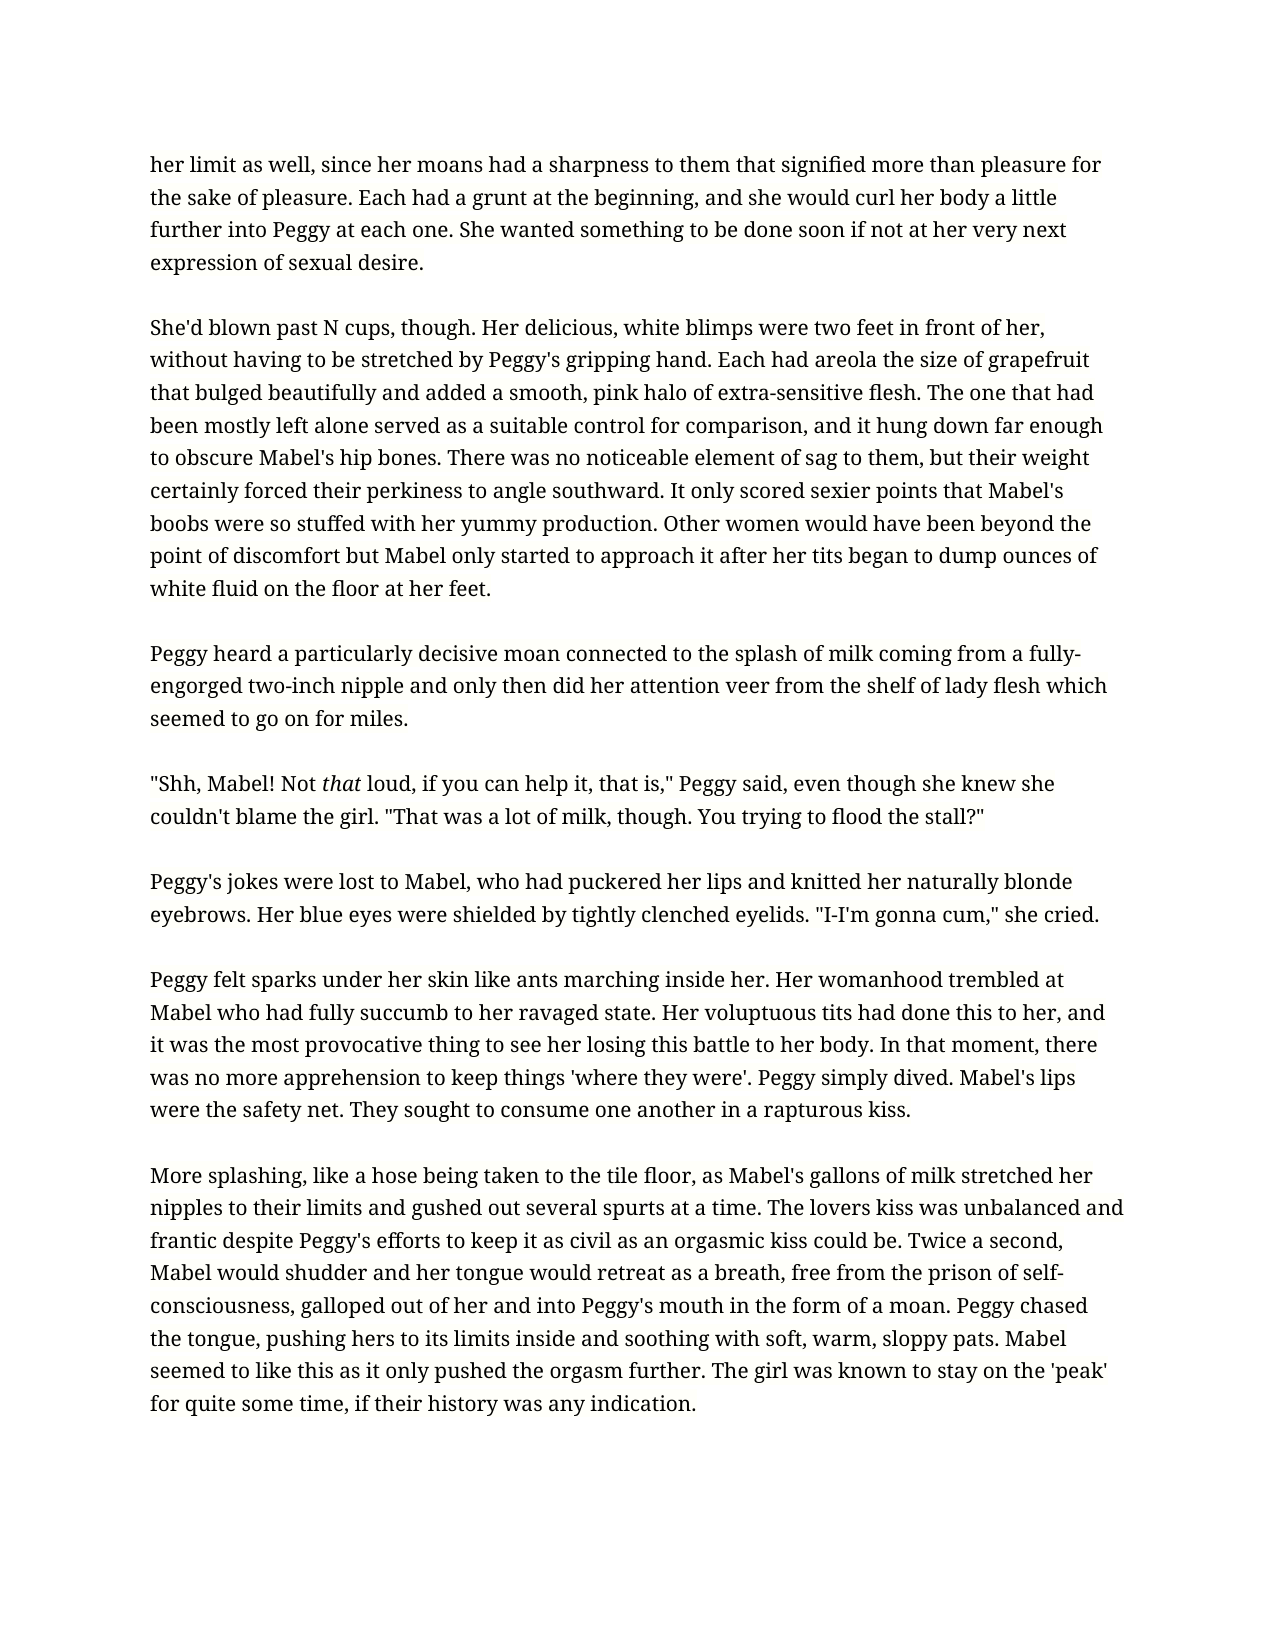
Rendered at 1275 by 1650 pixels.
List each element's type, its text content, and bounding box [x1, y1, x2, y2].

text Peggy felt sparks under her skin like ants marching inside her. Her womanhood trembled at Mabel who had fully succumb to her ravaged state. Her voluptuous tits had done this to her, and it was the most provocative thing to see her losing this battle to her body. In that moment, there was no more apprehension to keep things 'where they were'. Peggy simply dived. Mabel's lips were the safety net. They sought to consume one another in a rapturous kiss. [150, 965, 1125, 1124]
text "Shh, Mabel! Not that loud, if you can help it, that is," Peggy said, even though she knew she couldn't blame the girl. "That was a lot of milk, though. You trying to flood the stall?" [150, 769, 1125, 831]
text Peggy's jokes were lost to Mabel, who had puckered her lips and knitted her naturally blonde eyebrows. Her blue eyes were shielded by tightly clenched eyelids. "I-I'm gonna cum," she cried. [150, 867, 1125, 928]
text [150, 150, 1125, 276]
text Peggy heard a particularly decisive moan connected to the splash of milk coming from a fully-engorged two-inch nipple and only then did her attention veer from the shelf of lady flesh which seemed to go on for miles. [150, 639, 1125, 733]
text She'd blown past N cups, though. Her delicious, white blimps were two feet in front of her, without having to be stretched by Peggy's gripping hand. Each had areola the size of grapefruit that bulged beautifully and added a smooth, pink halo of extra-sensitive flesh. The one that had been mostly left alone served as a suitable control for comparison, and it hung down far enough to obscure Mabel's hip bones. There was no noticeable element of sag to them, but their weight certainly forced their perkiness to angle southward. It only scored sexier points that Mabel's boobs were so stuffed with her yummy production. Other women would have been beyond the point of discomfort but Mabel only started to approach it after her tits began to dump ounces of white fluid on the floor at her feet. [150, 313, 1125, 602]
text More splashing, like a hose being taken to the tile floor, as Mabel's gallons of milk stretched her nipples to their limits and gushed out several spurts at a time. The lovers kiss was unbalanced and frantic despite Peggy's efforts to keep it as civil as an orgasmic kiss could be. Twice a second, Mabel would shudder and her tongue would retreat as a breath, free from the prison of self-consciousness, galloped out of her and into Peggy's mouth in the form of a moan. Peggy chased the tongue, pushing hers to its limits inside and soothing with soft, warm, sloppy pats. Mabel seemed to like this as it only pushed the orgasm further. The girl was known to stay on the 'peak' for quite some time, if their history was any indication. [150, 1161, 1125, 1417]
